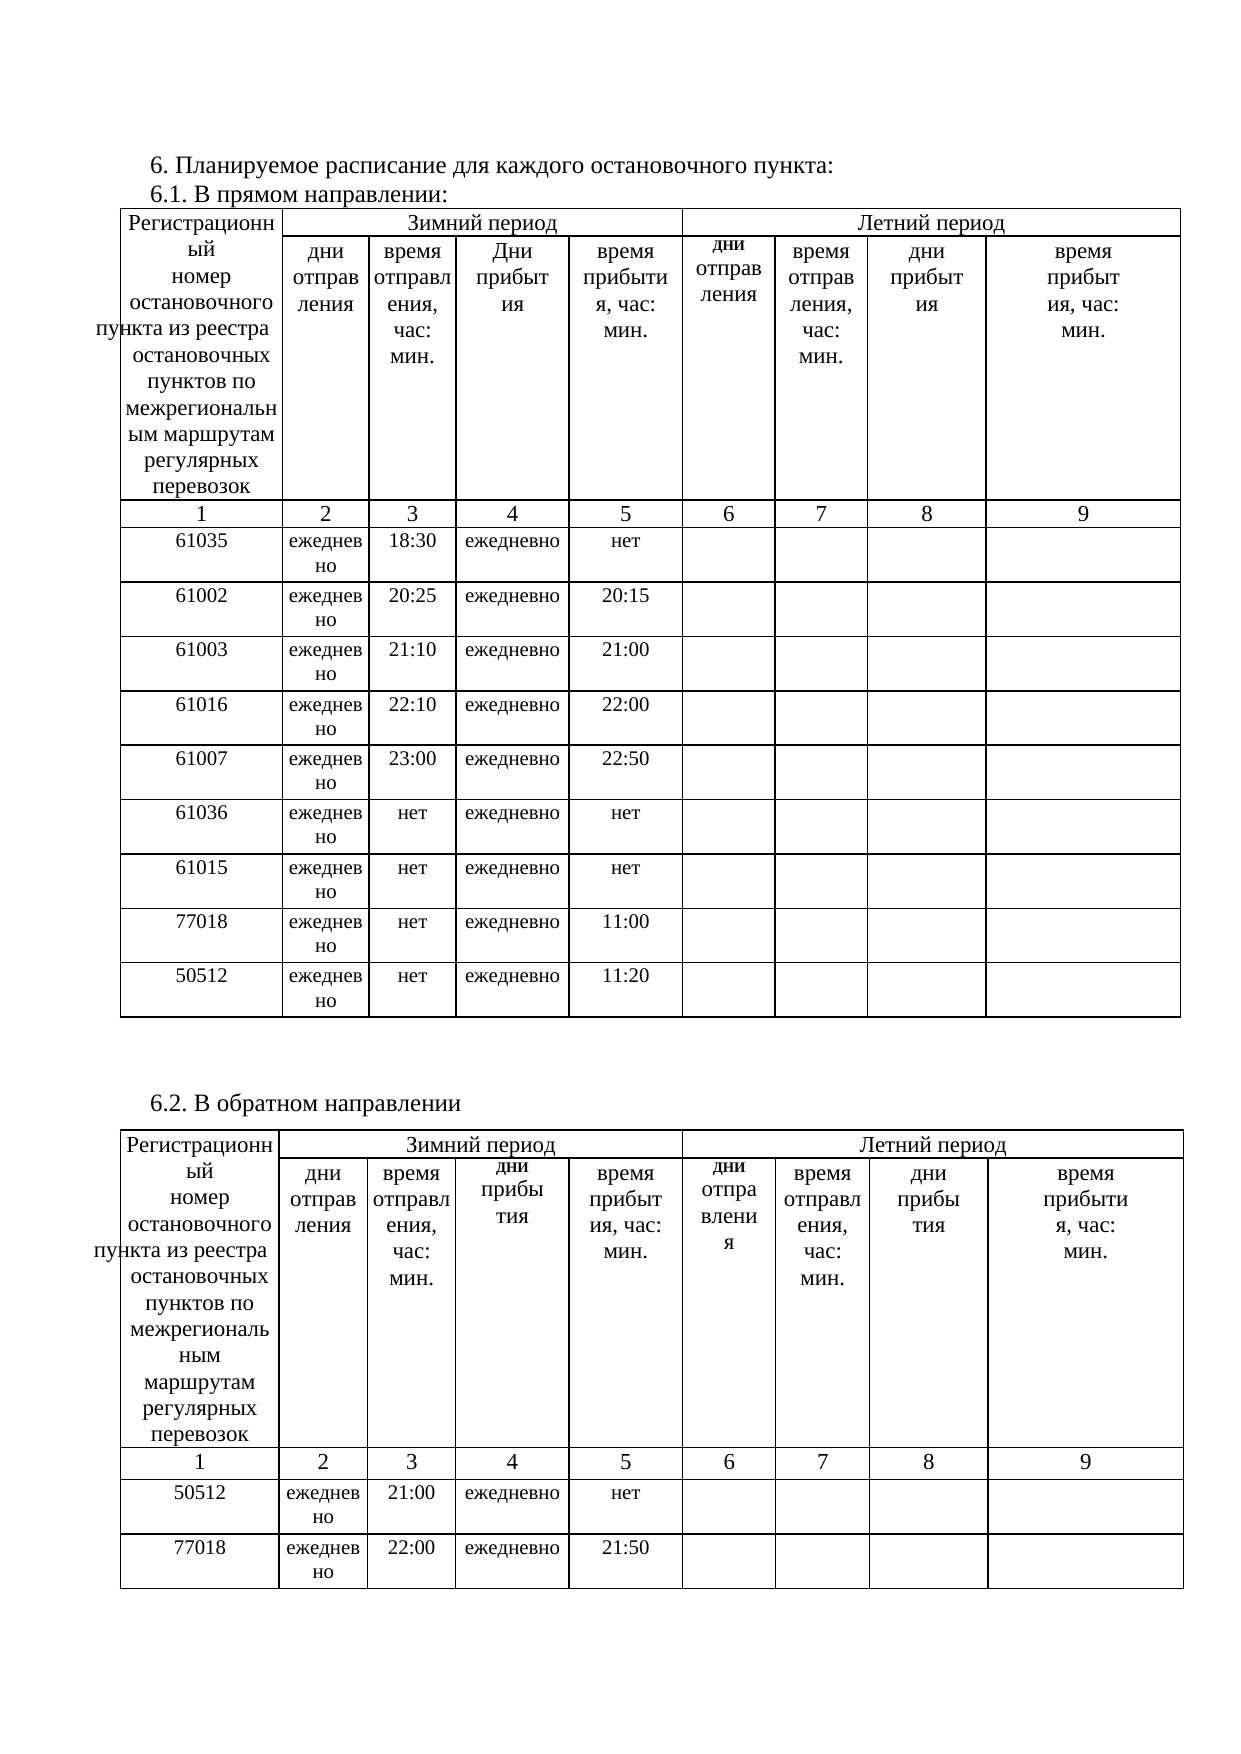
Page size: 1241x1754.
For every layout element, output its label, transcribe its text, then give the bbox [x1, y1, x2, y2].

table_cell ежедневно [457, 800, 568, 853]
table_cell время отправ ления, час: мин. [776, 237, 867, 499]
table_cell 77018 [121, 1535, 278, 1587]
table_cell [683, 1535, 775, 1587]
table_cell нет [570, 855, 682, 907]
table_cell [868, 583, 985, 636]
table_cell 5 [570, 1448, 682, 1479]
table_cell 4 [456, 1448, 568, 1479]
table_cell нет [370, 800, 455, 853]
table_cell [868, 855, 985, 907]
table_cell 22:50 [570, 746, 682, 799]
table_header Зимний период [283, 209, 682, 235]
table_cell 61036 [121, 800, 282, 853]
table_cell 22:00 [570, 692, 682, 744]
table_cell [683, 637, 774, 690]
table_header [121, 1131, 278, 1447]
table_cell ежедневно [457, 909, 568, 962]
table_cell ежедневно [457, 692, 568, 744]
table_cell 61016 [121, 692, 282, 744]
table_cell 61003 [121, 637, 282, 690]
table_cell 3 [368, 1448, 455, 1479]
table_cell [987, 746, 1180, 799]
table_cell ежедневно [457, 528, 568, 581]
table_cell ДНИ отпра влени я [683, 1159, 775, 1447]
table_cell ежедневно [457, 855, 568, 907]
table_cell 9 [987, 501, 1180, 527]
table_cell 6 [683, 501, 774, 527]
table_cell ежедневно [283, 746, 368, 799]
table_cell [776, 637, 867, 690]
table_cell Дни прибыт ия [457, 237, 568, 499]
table_cell ежедневно [457, 963, 568, 1016]
table_header Зимний период [280, 1131, 682, 1157]
text 6.2. В обратном направлении [150, 1088, 1090, 1117]
table_cell дни отправ ления [283, 237, 368, 499]
table_cell [683, 692, 774, 744]
table_cell нет [370, 855, 455, 907]
table_cell [776, 1480, 869, 1533]
table_cell 61015 [121, 855, 282, 907]
table_cell [989, 1480, 1183, 1533]
table_cell ежедневно [280, 1535, 367, 1587]
table_cell ежедневно [283, 963, 368, 1016]
table_cell дни прибыт ия [868, 237, 985, 499]
table_cell дни прибы тия [870, 1159, 987, 1447]
table_cell ежедневно [283, 800, 368, 853]
table_cell 9 [989, 1448, 1183, 1479]
table_cell [683, 746, 774, 799]
table_cell [776, 800, 867, 853]
table_cell ежедневно [457, 637, 568, 690]
table_cell ежедневно [456, 1535, 568, 1587]
table_cell [987, 909, 1180, 962]
table_cell [870, 1480, 987, 1533]
table_cell дни отправ ления [280, 1159, 367, 1447]
table_cell 1 [121, 1448, 278, 1479]
table_cell ежедневно [283, 692, 368, 744]
table_cell [776, 528, 867, 581]
table_cell [868, 528, 985, 581]
table_cell [683, 963, 774, 1016]
table_header Летний период [683, 1131, 1183, 1157]
table_cell [987, 855, 1180, 907]
table_cell [683, 528, 774, 581]
table_cell ежедневно [457, 746, 568, 799]
table_cell [776, 963, 867, 1016]
table_cell [776, 746, 867, 799]
table_cell ежедневно [280, 1480, 367, 1533]
table_cell 3 [370, 501, 455, 527]
table_cell 1 [121, 501, 282, 527]
table_cell ежедневно [457, 583, 568, 636]
table_cell время отправл ения, час: мин. [368, 1159, 455, 1447]
text 6. Планируемое расписание для каждого остановочного пункта: [150, 150, 1090, 179]
table_cell 21:50 [570, 1535, 682, 1587]
table_cell 20:15 [570, 583, 682, 636]
table_cell ежедневно [456, 1480, 568, 1533]
table_cell 11:20 [570, 963, 682, 1016]
table_cell [987, 528, 1180, 581]
table_cell нет [570, 1480, 682, 1533]
table_cell [870, 1535, 987, 1587]
table_cell 77018 [121, 909, 282, 962]
table_cell нет [370, 909, 455, 962]
table_cell 18:30 [370, 528, 455, 581]
table_cell [868, 637, 985, 690]
table_cell [868, 909, 985, 962]
table_cell [868, 800, 985, 853]
table_cell [776, 583, 867, 636]
table_cell [987, 963, 1180, 1016]
table_header Летний период [683, 209, 1180, 235]
table_cell 23:00 [370, 746, 455, 799]
table_cell [987, 637, 1180, 690]
table_cell 7 [776, 501, 867, 527]
table_cell [776, 692, 867, 744]
table_cell 61002 [121, 583, 282, 636]
table_cell 50512 [121, 963, 282, 1016]
table_cell 20:25 [370, 583, 455, 636]
table_cell 11:00 [570, 909, 682, 962]
table_cell время отправл ения, час: мин. [370, 237, 455, 499]
table_cell [987, 583, 1180, 636]
table_cell [683, 583, 774, 636]
table_cell нет [570, 800, 682, 853]
table_cell 2 [283, 501, 368, 527]
table_cell [868, 746, 985, 799]
table_cell [683, 1480, 775, 1533]
table_cell 61035 [121, 528, 282, 581]
table_cell 8 [868, 501, 985, 527]
table_cell 7 [776, 1448, 869, 1479]
table_cell 21:00 [570, 637, 682, 690]
table_cell ежедневно [283, 637, 368, 690]
table_cell [868, 692, 985, 744]
table_cell [989, 1535, 1183, 1587]
table_cell 5 [570, 501, 682, 527]
table_cell 6 [683, 1448, 775, 1479]
text 6.1. В прямом направлении: [150, 179, 1090, 207]
table_cell 8 [870, 1448, 987, 1479]
table_cell [776, 1535, 869, 1587]
table_cell ежедневно [283, 583, 368, 636]
table_header Регистрационный номер остановочного пункта из реестра остановочных пунктов по межрегиональным маршрутам регулярных перевозок [121, 209, 282, 499]
table_cell ДНИ отправ ления [683, 237, 774, 499]
table_cell ДНИ прибы тия [456, 1159, 568, 1447]
table_cell [868, 963, 985, 1016]
table_cell [683, 800, 774, 853]
table_cell ежедневно [283, 855, 368, 907]
table_cell время прибыт ия, час: мин. [987, 237, 1180, 499]
table_cell 2 [280, 1448, 367, 1479]
table_cell время прибыт ия, час: мин. [570, 1159, 682, 1447]
table_cell [683, 909, 774, 962]
table_cell время прибыти я, час: мин. [570, 237, 682, 499]
table_cell [776, 855, 867, 907]
table_cell [683, 855, 774, 907]
table_cell 22:00 [368, 1535, 455, 1587]
table_cell 21:00 [368, 1480, 455, 1533]
table_cell 4 [457, 501, 568, 527]
table_cell ежедневно [283, 909, 368, 962]
table_cell время отправл ения, час: мин. [776, 1159, 869, 1447]
table_cell 22:10 [370, 692, 455, 744]
table_cell [987, 692, 1180, 744]
table_cell 61007 [121, 746, 282, 799]
table_cell нет [370, 963, 455, 1016]
table_cell 50512 [121, 1480, 278, 1533]
table_cell время прибыти я, час: мин. [989, 1159, 1183, 1447]
table_cell ежедневно [283, 528, 368, 581]
table_cell [776, 909, 867, 962]
table_cell нет [570, 528, 682, 581]
table_cell 21:10 [370, 637, 455, 690]
table_cell [987, 800, 1180, 853]
